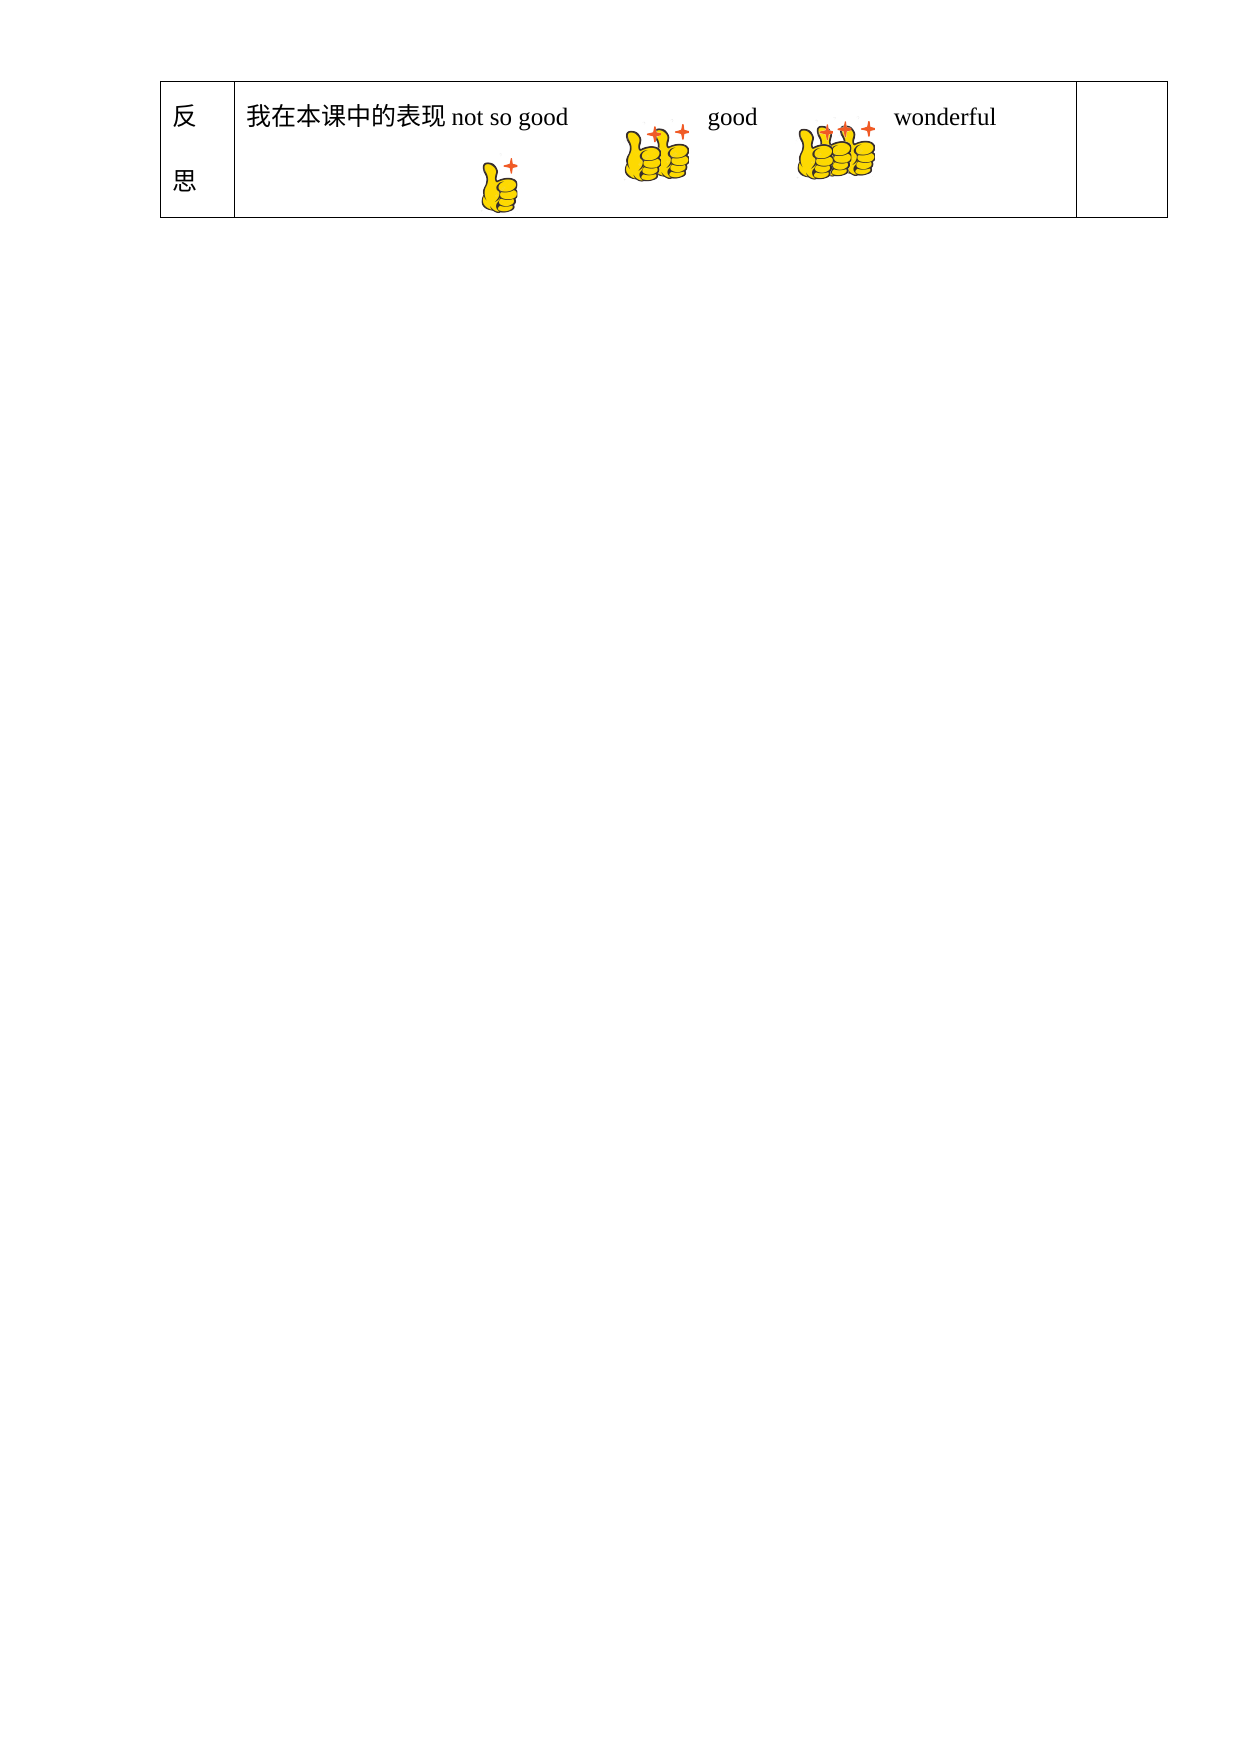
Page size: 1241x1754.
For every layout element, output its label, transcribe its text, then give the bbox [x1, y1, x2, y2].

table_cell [235, 82, 1076, 217]
table_cell [1077, 82, 1167, 217]
table_cell 学 后 反 思 [161, 82, 234, 217]
picture [623, 119, 692, 186]
picture [479, 153, 521, 218]
picture [795, 116, 878, 184]
